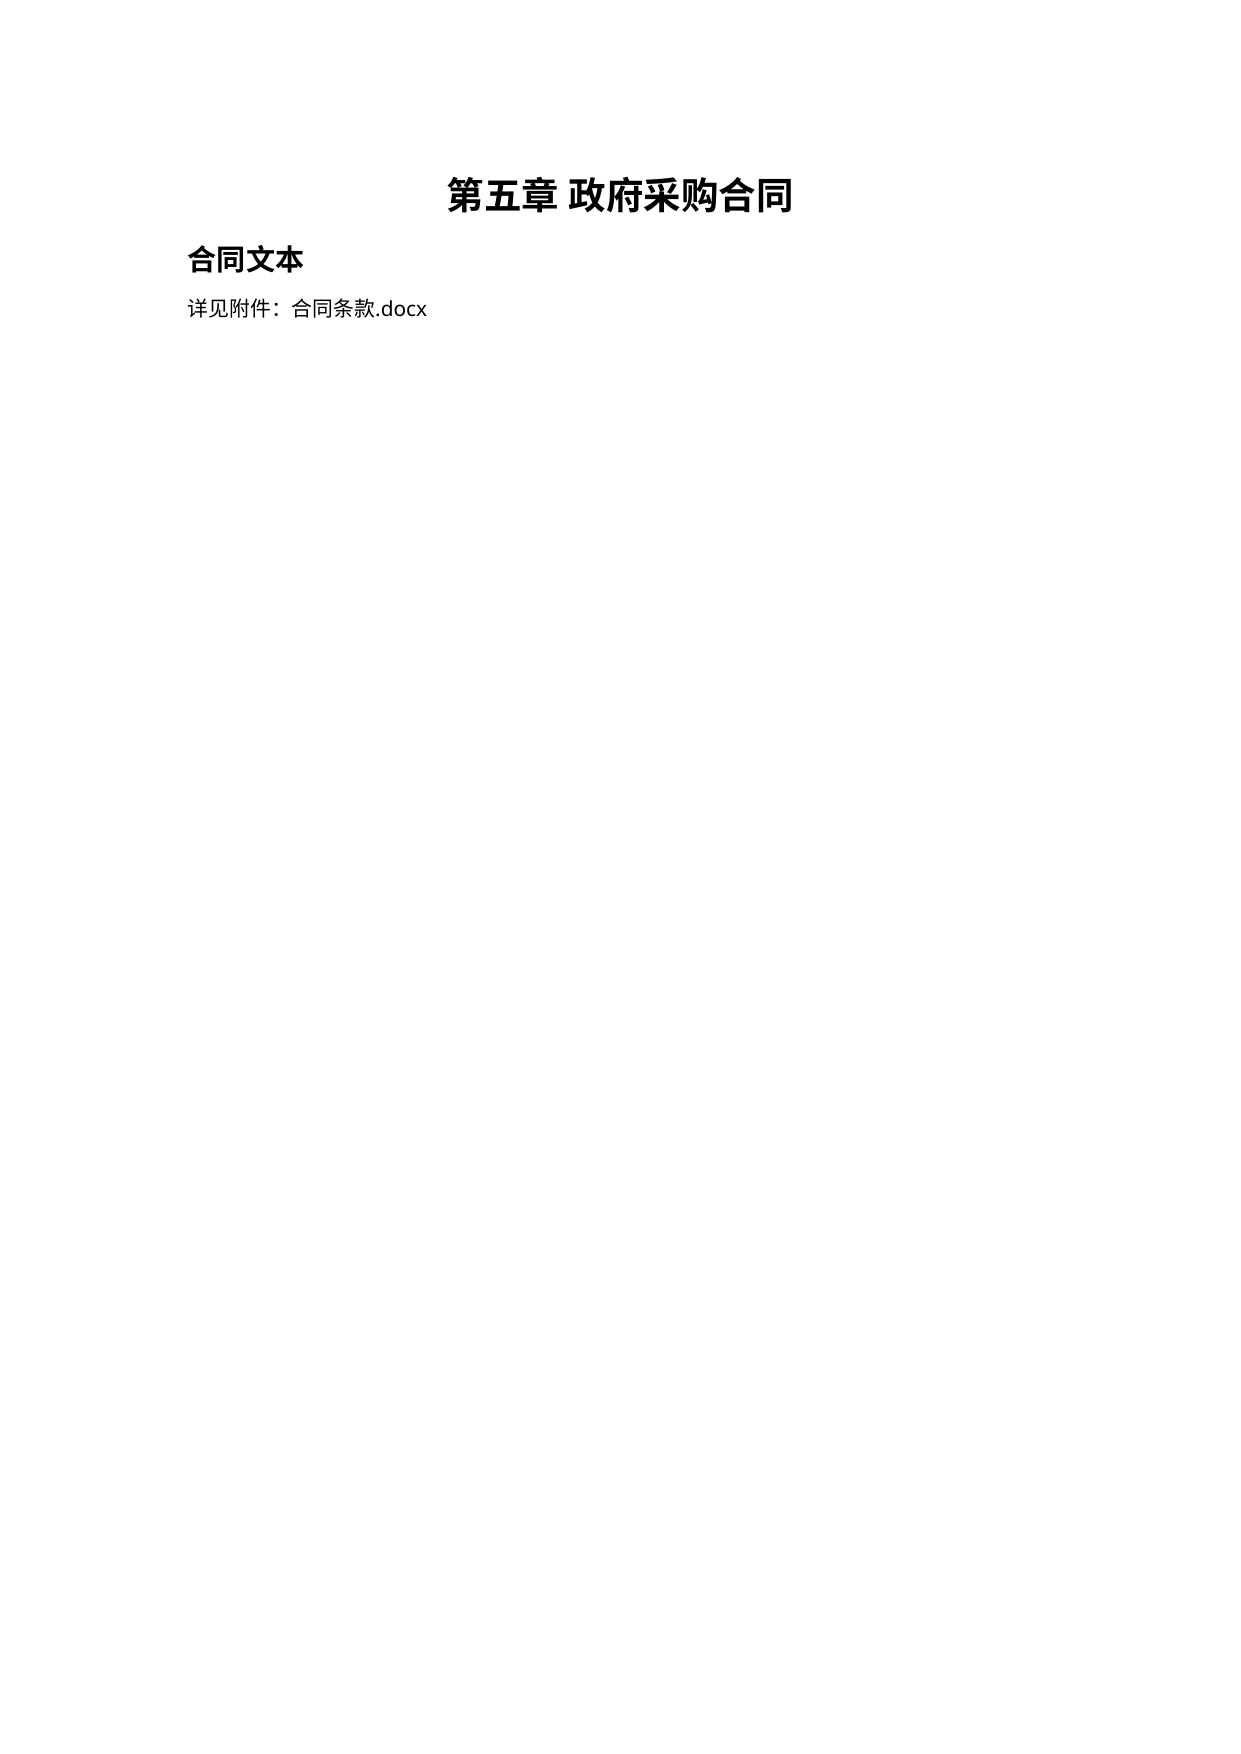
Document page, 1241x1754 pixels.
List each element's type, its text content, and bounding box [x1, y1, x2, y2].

text 第五章 政府采购合同 [187, 162, 1053, 227]
text 合同文本 [187, 227, 1053, 292]
text 详见附件：合同条款.docx [187, 292, 1053, 324]
